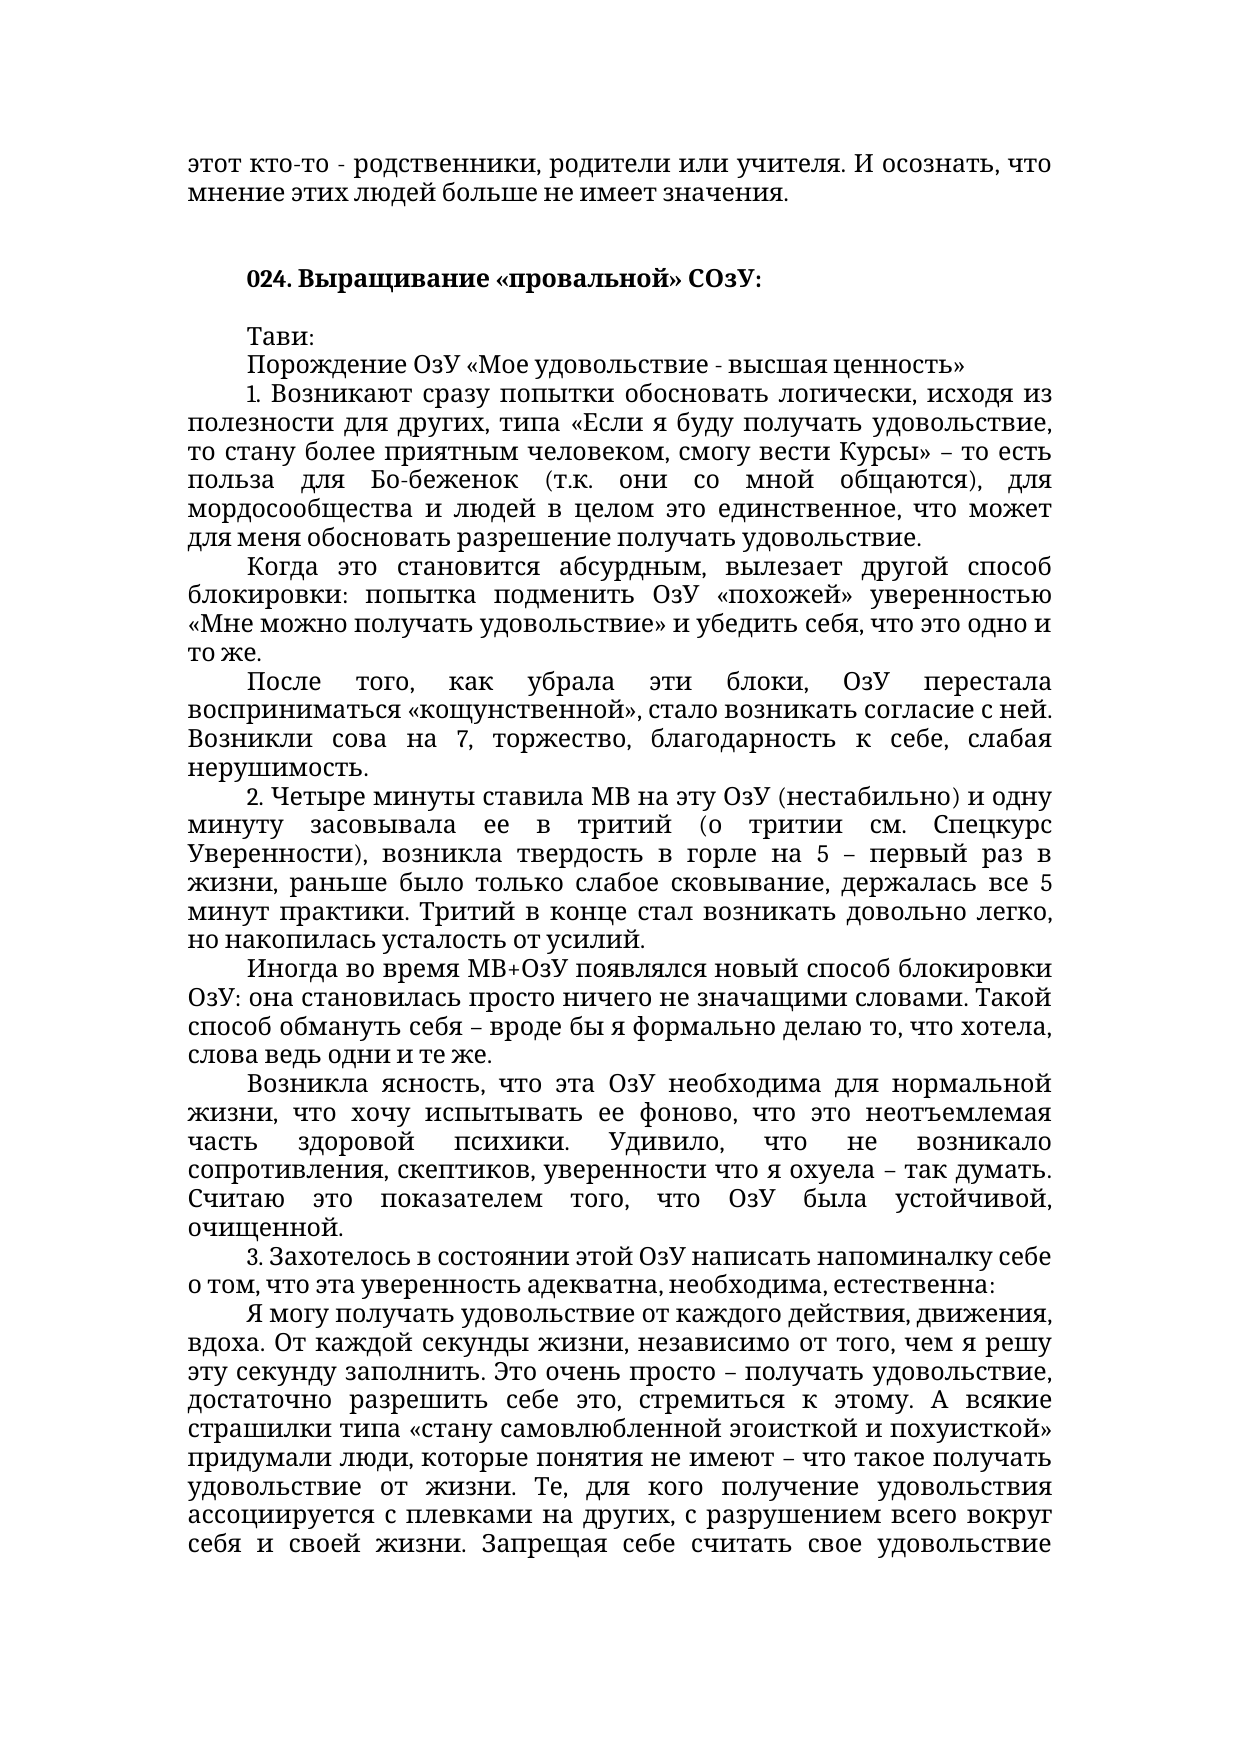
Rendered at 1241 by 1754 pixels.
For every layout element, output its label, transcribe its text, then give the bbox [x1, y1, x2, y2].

text Когда это становится абсурдным, вылезает другой способ блокировки: попытка подменить ОзУ «похожей» уверенностью «Мне можно получать удовольствие» и убедить себя, что это одно и то же. [187, 552, 1053, 667]
text 2. Четыре минуты ставила МВ на эту ОзУ (нестабильно) и одну минуту засовывала ее в тритий (о тритии см. Спецкурс Уверенности), возникла твердость в горле на 5 – первый раз в жизни, раньше было только слабое сковывание, держалась все 5 минут практики. Тритий в конце стал возникать довольно легко, но накопилась усталость от усилий. [187, 782, 1053, 955]
text 3. Захотелось в состоянии этой ОзУ написать напоминалку себе о том, что эта уверенность адекватна, необходима, естественна: [187, 1242, 1053, 1300]
text 1. Возникают сразу попытки обосновать логически, исходя из полезности для других, типа «Если я буду получать удовольствие, то стану более приятным человеком, смогу вести Курсы» – то есть польза для Бо-беженок (т.к. они со мной общаются), для мордосообщества и людей в целом это единственное, что может для меня обосновать разрешение получать удовольствие. [187, 380, 1053, 552]
text Порождение ОзУ «Мое удовольствие - высшая ценность» [187, 351, 1053, 380]
text 024. Выращивание «провальной» СОзУ: [187, 265, 1053, 294]
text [187, 1300, 1053, 1559]
text Иногда во время МВ+ОзУ появлялся новый способ блокировки ОзУ: она становилась просто ничего не значащими словами. Такой способ обмануть себя – вроде бы я формально делаю то, что хотела, слова ведь одни и те же. [187, 955, 1053, 1070]
text Возникла ясность, что эта ОзУ необходима для нормальной жизни, что хочу испытывать ее фоново, что это неотъемлемая часть здоровой психики. Удивило, что не возникало сопротивления, скептиков, уверенности что я охуела – так думать. Считаю это показателем того, что ОзУ была устойчивой, очищенной. [187, 1070, 1053, 1242]
text Тави: [187, 322, 1053, 351]
text После того, как убрала эти блоки, ОзУ перестала восприниматься «кощунственной», стало возникать согласие с ней. Возникли сова на 7, торжество, благодарность к себе, слабая нерушимость. [187, 667, 1053, 782]
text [187, 150, 1053, 207]
